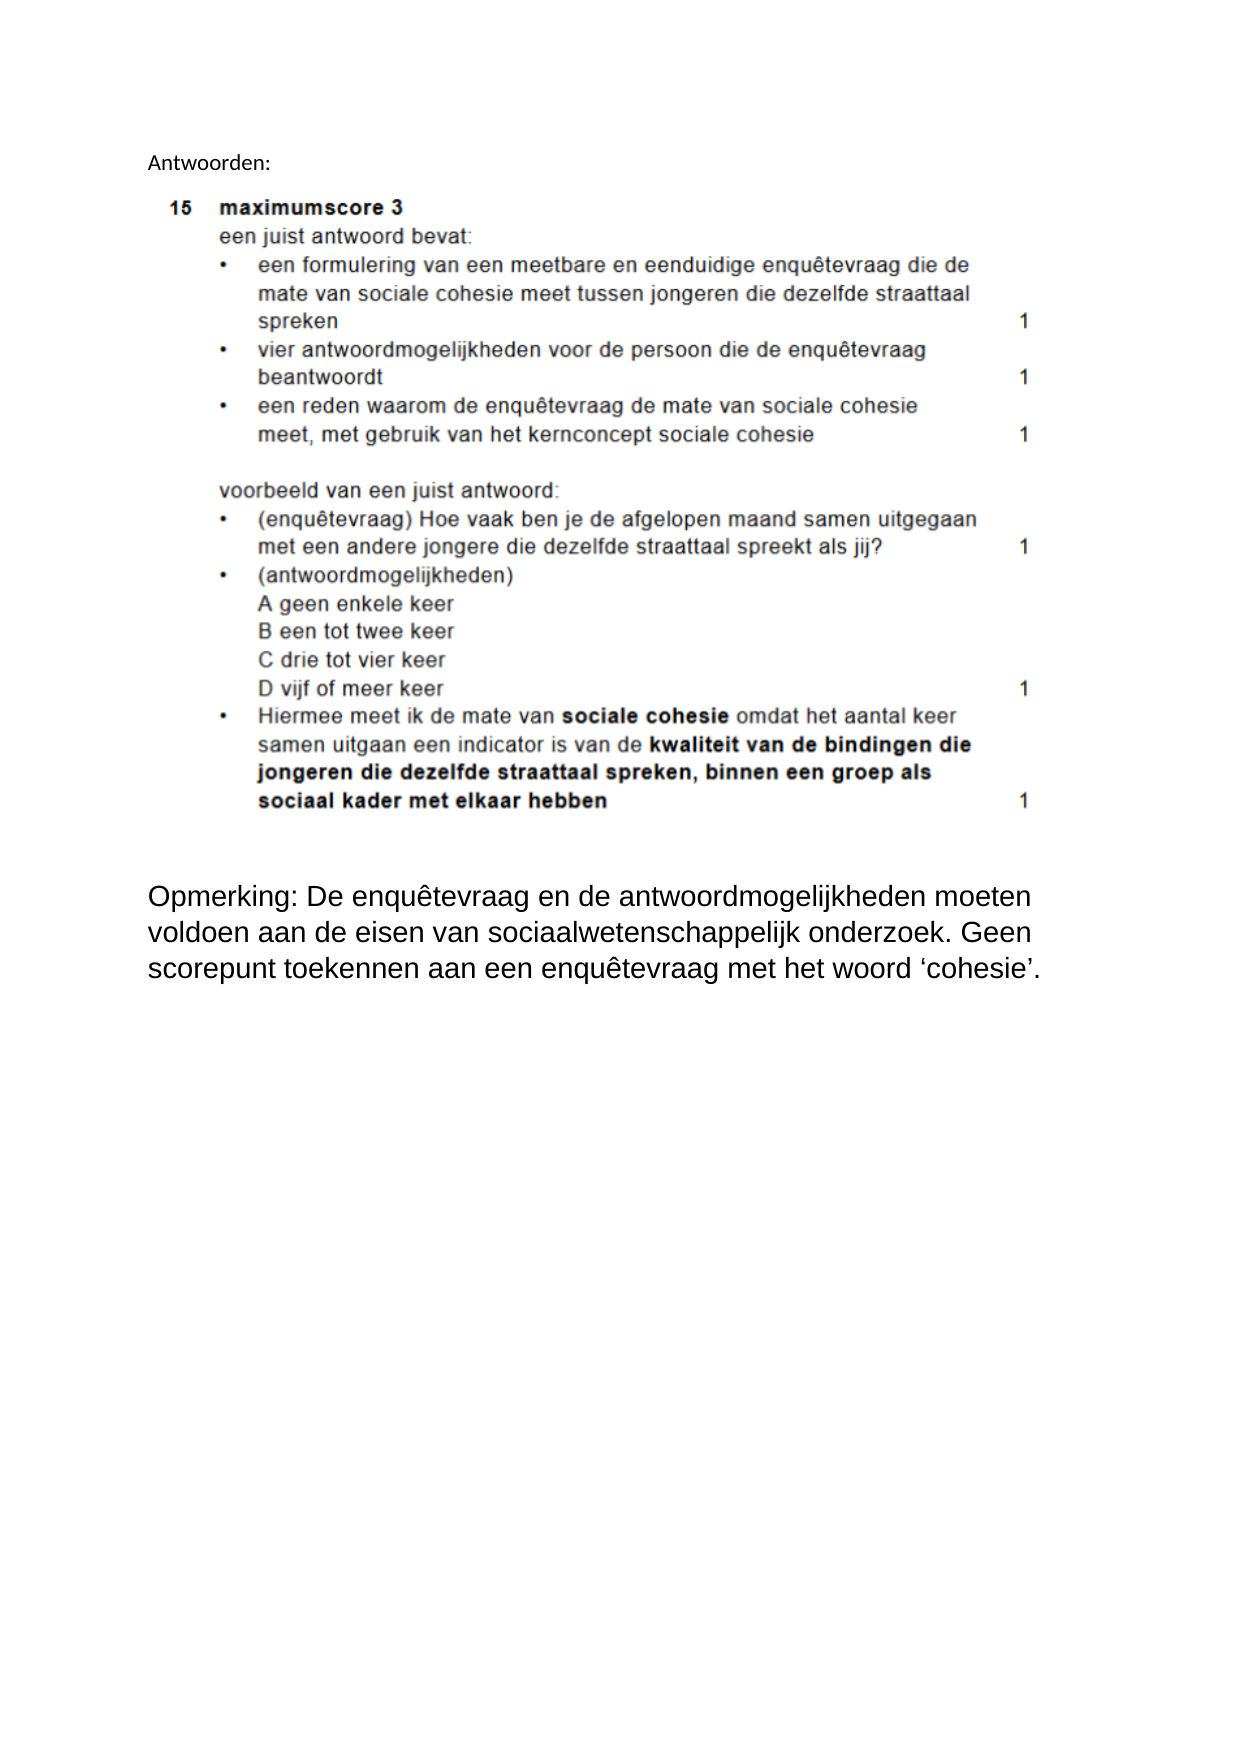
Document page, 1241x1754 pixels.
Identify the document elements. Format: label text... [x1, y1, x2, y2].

picture [147, 194, 1092, 814]
text Opmerking: De enquêtevraag en de antwoordmogelijkheden moeten voldoen aan de eisen van sociaalwetenschappelijk onderzoek. Geen scorepunt toekennen aan een enquêtevraag met het woord ‘cohesie’. [148, 879, 1093, 985]
text Antwoorden: [148, 148, 1093, 176]
